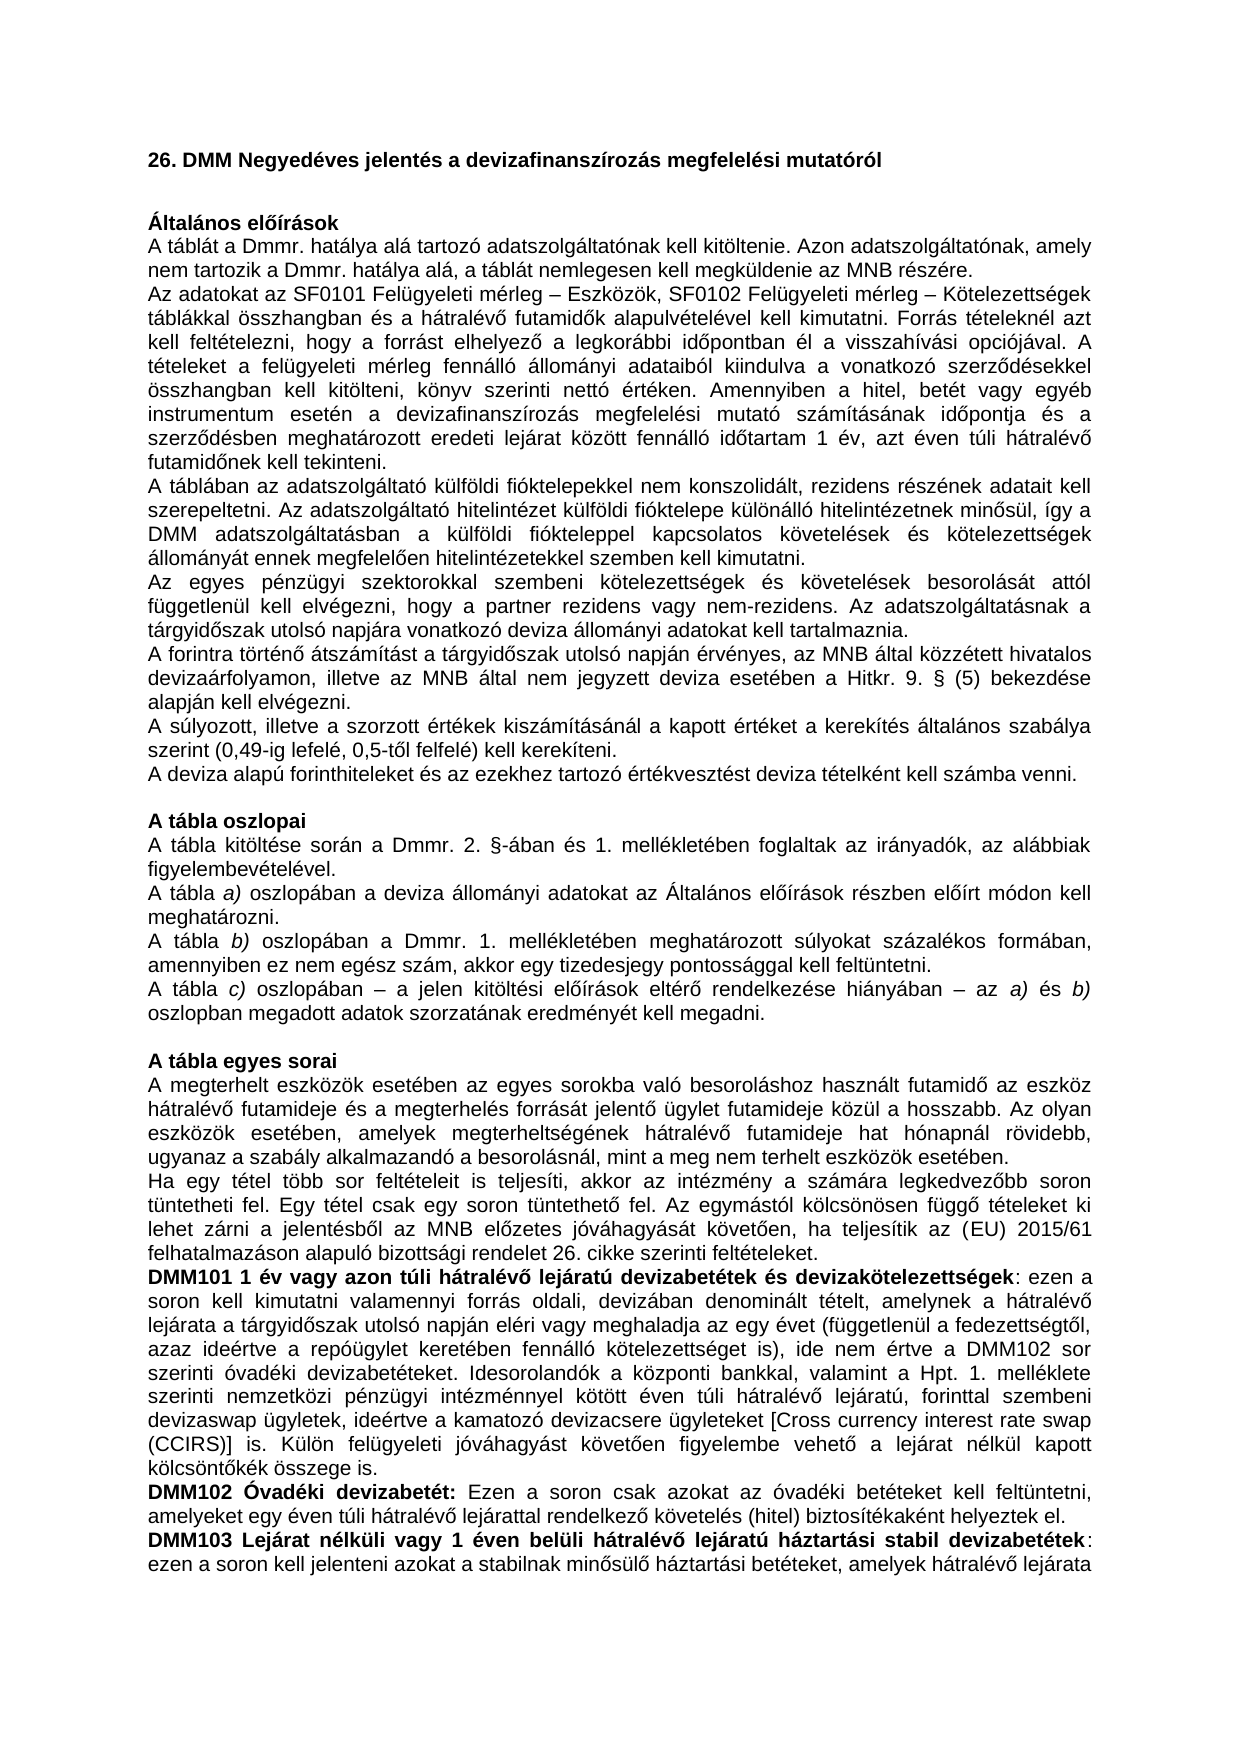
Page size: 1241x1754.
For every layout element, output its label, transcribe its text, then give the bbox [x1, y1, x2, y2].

text A deviza alapú forinthiteleket és az ezekhez tartozó értékvesztést deviza tételként kell számba venni. [148, 761, 1093, 785]
text Az egyes pénzügyi szektorokkal szembeni kötelezettségek és követelések besorolását attól függetlenül kell elvégezni, hogy a partner rezidens vagy nem-rezidens. Az adatszolgáltatásnak a tárgyidőszak utolsó napjára vonatkozó deviza állományi adatokat kell tartalmaznia. [148, 570, 1093, 642]
text A tábla oszlopai [148, 809, 1093, 833]
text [148, 1528, 1093, 1576]
text DMM101 1 év vagy azon túli hátralévő lejáratú devizabetétek és devizakötelezettségek: ezen a soron kell kimutatni valamennyi forrás oldali, devizában denominált tételt, amelynek a hátralévő lejárata a tárgyidőszak utolsó napján eléri vagy meghaladja az egy évet (függetlenül a fedezettségtől, azaz ideértve a repóügylet keretében fennálló kötelezettséget is), ide nem értve a DMM102 sor szerinti óvadéki devizabetéteket. Idesorolandók a központi bankkal, valamint a Hpt. 1. melléklete szerinti nemzetközi pénzügyi intézménnyel kötött éven túli hátralévő lejáratú, forinttal szembeni devizaswap ügyletek, ideértve a kamatozó devizacsere ügyleteket [Cross currency interest rate swap (CCIRS)] is. Külön felügyeleti jóváhagyást követően figyelembe vehető a lejárat nélkül kapott kölcsöntőkék összege is. [148, 1264, 1093, 1480]
text Általános előírások [148, 210, 1093, 234]
text A táblát a Dmmr. hatálya alá tartozó adatszolgáltatónak kell kitöltenie. Azon adatszolgáltatónak, amely nem tartozik a Dmmr. hatálya alá, a táblát nemlegesen kell megküldenie az MNB részére. [148, 234, 1093, 282]
text A súlyozott, illetve a szorzott értékek kiszámításánál a kapott értéket a kerekítés általános szabálya szerint (0,49-ig lefelé, 0,5-től felfelé) kell kerekíteni. [148, 713, 1093, 761]
subtitle 26. DMM Negyedéves jelentés a devizafinanszírozás megfelelési mutatóról [148, 148, 1093, 172]
text A tábla a) oszlopában a deviza állományi adatokat az Általános előírások részben előírt módon kell meghatározni. [148, 881, 1093, 929]
text A táblában az adatszolgáltató külföldi fióktelepekkel nem konszolidált, rezidens részének adatait kell szerepeltetni. Az adatszolgáltató hitelintézet külföldi fióktelepe különálló hitelintézetnek minősül, így a DMM adatszolgáltatásban a külföldi fiókteleppel kapcsolatos követelések és kötelezettségek állományát ennek megfelelően hitelintézetekkel szemben kell kimutatni. [148, 474, 1093, 570]
text A forintra történő átszámítást a tárgyidőszak utolsó napján érvényes, az MNB által közzétett hivatalos devizaárfolyamon, illetve az MNB által nem jegyzett deviza esetében a Hitkr. 9. § (5) bekezdése alapján kell elvégezni. [148, 642, 1093, 713]
text Az adatokat az SF0101 Felügyeleti mérleg – Eszközök, SF0102 Felügyeleti mérleg – Kötelezettségek táblákkal összhangban és a hátralévő futamidők alapulvételével kell kimutatni. Forrás tételeknél azt kell feltételezni, hogy a forrást elhelyező a legkorábbi időpontban él a visszahívási opciójával. A tételeket a felügyeleti mérleg fennálló állományi adataiból kiindulva a vonatkozó szerződésekkel összhangban kell kitölteni, könyv szerinti nettó értéken. Amennyiben a hitel, betét vagy egyéb instrumentum esetén a devizafinanszírozás megfelelési mutató számításának időpontja és a szerződésben meghatározott eredeti lejárat között fennálló időtartam 1 év, azt éven túli hátralévő futamidőnek kell tekinteni. [148, 282, 1093, 474]
text Ha egy tétel több sor feltételeit is teljesíti, akkor az intézmény a számára legkedvezőbb soron tüntetheti fel. Egy tétel csak egy soron tüntethető fel. Az egymástól kölcsönösen függő tételeket ki lehet zárni a jelentésből az MNB előzetes jóváhagyását követően, ha teljesítik az (EU) 2015/61 felhatalmazáson alapuló bizottsági rendelet 26. cikke szerinti feltételeket. [148, 1169, 1093, 1264]
text A tábla egyes sorai [148, 1049, 1093, 1073]
text A megterhelt eszközök esetében az egyes sorokba való besoroláshoz használt futamidő az eszköz hátralévő futamideje és a megterhelés forrását jelentő ügylet futamideje közül a hosszabb. Az olyan eszközök esetében, amelyek megterheltségének hátralévő futamideje hat hónapnál rövidebb, ugyanaz a szabály alkalmazandó a besorolásnál, mint a meg nem terhelt eszközök esetében. [148, 1073, 1093, 1169]
text DMM102 Óvadéki devizabetét: Ezen a soron csak azokat az óvadéki betéteket kell feltüntetni, amelyeket egy éven túli hátralévő lejárattal rendelkező követelés (hitel) biztosítékaként helyeztek el. [148, 1480, 1093, 1528]
text A tábla c) oszlopában – a jelen kitöltési előírások eltérő rendelkezése hiányában – az a) és b) oszlopban megadott adatok szorzatának eredményét kell megadni. [148, 977, 1093, 1025]
text A tábla b) oszlopában a Dmmr. 1. mellékletében meghatározott súlyokat százalékos formában, amennyiben ez nem egész szám, akkor egy tizedesjegy pontossággal kell feltüntetni. [148, 929, 1093, 977]
text A tábla kitöltése során a Dmmr. 2. §-ában és 1. mellékletében foglaltak az irányadók, az alábbiak figyelembevételével. [148, 833, 1093, 881]
